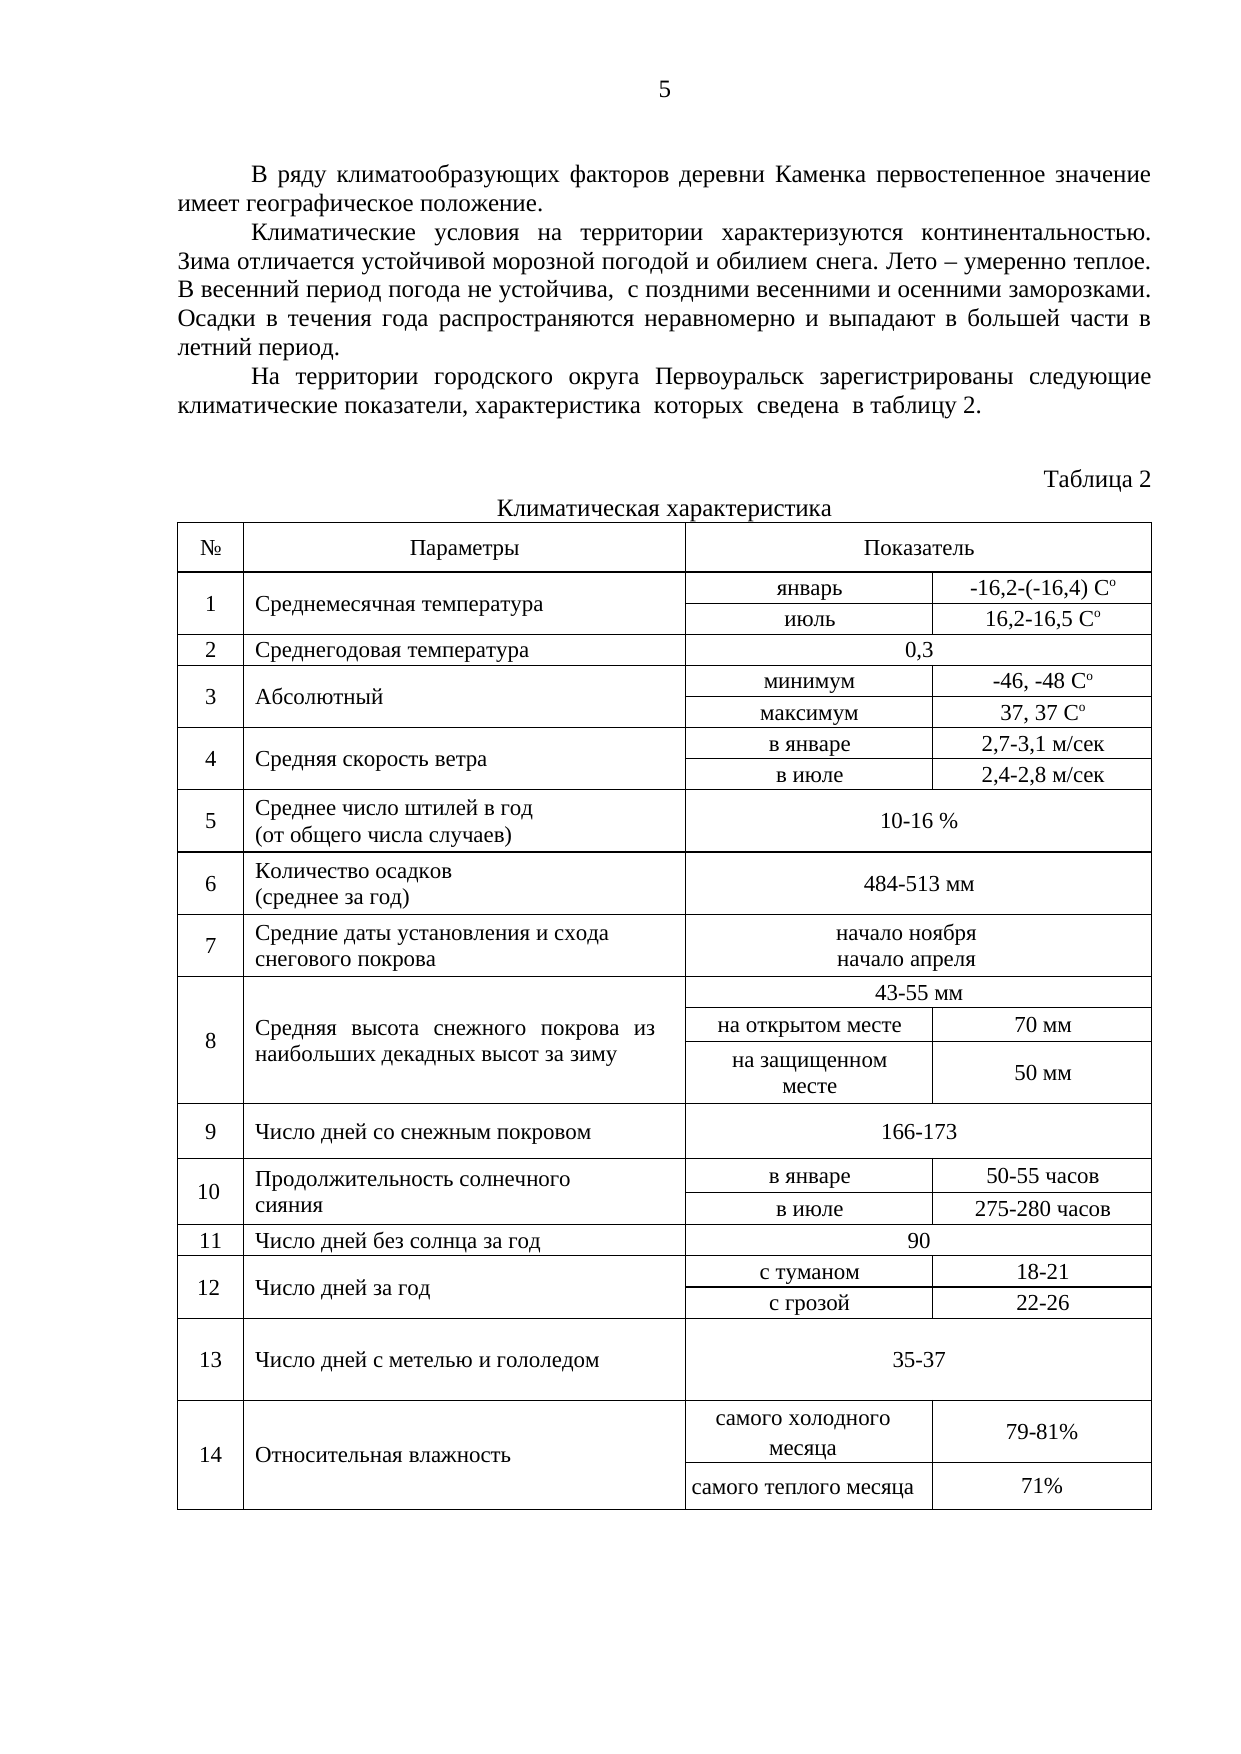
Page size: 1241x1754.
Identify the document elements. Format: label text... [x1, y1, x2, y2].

table_cell в июле [686, 1193, 932, 1223]
table_cell 13 [178, 1319, 243, 1400]
table_cell 8 [178, 977, 243, 1103]
table_cell в январе [686, 1159, 932, 1192]
table_cell -46, -48 Cо [933, 666, 1151, 696]
table_cell Число дней за год [244, 1256, 685, 1317]
table_cell 43-55 мм [686, 977, 1151, 1007]
table_cell июль [686, 604, 932, 634]
table_cell Среднее число штилей в год (от общего числа случаев) [244, 790, 685, 851]
text Климатические условия на территории характеризуются континентальностью. Зима отличается устойчивой морозной погодой и обилием снега. Лето – умеренно теплое. В весенний период погода не устойчива, с поздними весенними и осенними заморозками. Осадки в течения года распространяются неравномерно и выпадают в большей части в летний период. [177, 217, 1151, 361]
table_cell 14 [178, 1401, 243, 1508]
text В ряду климатообразующих факторов деревни Каменка первостепенное значение имеет географическое положение. [177, 159, 1151, 217]
table_cell начало ноября начало апреля [686, 915, 1151, 976]
table_cell Абсолютный [244, 666, 685, 727]
table_cell Среднегодовая температура [244, 635, 685, 665]
table_cell 18-21 [933, 1256, 1151, 1286]
table_cell 70 мм [933, 1008, 1151, 1041]
table_cell 2,7-3,1 м/сек [933, 728, 1151, 758]
table_cell 22-26 [933, 1288, 1151, 1317]
table_cell максимум [686, 697, 932, 727]
table_cell 5 [178, 790, 243, 851]
table_cell 50-55 часов [933, 1159, 1151, 1192]
table_cell минимум [686, 666, 932, 696]
table_cell 50 мм [933, 1042, 1151, 1103]
table_cell с туманом [686, 1256, 932, 1286]
table_cell 166-173 [686, 1104, 1151, 1158]
table_cell 484-513 мм [686, 853, 1151, 914]
table_cell 4 [178, 728, 243, 789]
table_header Параметры [244, 523, 685, 571]
table_cell 9 [178, 1104, 243, 1158]
table_cell Число дней без солнца за год [244, 1225, 685, 1255]
table_cell на открытом месте [686, 1008, 932, 1041]
table_cell 71% [933, 1463, 1151, 1508]
table_cell 6 [178, 853, 243, 914]
table_header № [178, 523, 243, 571]
table_cell Число дней с метелью и гололедом [244, 1319, 685, 1400]
table_cell 0,3 [686, 635, 1151, 665]
table_cell в июле [686, 759, 932, 789]
table_cell 275-280 часов [933, 1193, 1151, 1223]
table_cell 12 [178, 1256, 243, 1317]
table_header Показатель [686, 523, 1151, 571]
table_cell самого теплого месяца [686, 1463, 932, 1508]
table_cell 79-81% [933, 1401, 1151, 1462]
text Климатическая характеристика [177, 493, 1151, 522]
table_cell в январе [686, 728, 932, 758]
table_cell январь [686, 573, 932, 603]
table_cell 10-16 % [686, 790, 1151, 851]
table_cell Среднемесячная температура [244, 573, 685, 634]
table_cell Средние даты установления и схода снегового покрова [244, 915, 685, 976]
table_cell 90 [686, 1225, 1151, 1255]
table_cell Относительная влажность [244, 1401, 685, 1508]
table_cell 3 [178, 666, 243, 727]
table_cell -16,2-(-16,4) Cо [933, 573, 1151, 603]
table_cell 2,4-2,8 м/сек [933, 759, 1151, 789]
table_cell 37, 37 Cо [933, 697, 1151, 727]
table_cell 35-37 [686, 1319, 1151, 1400]
table_cell Средняя высота снежного покрова из наибольших декадных высот за зиму [244, 977, 685, 1103]
table_cell 7 [178, 915, 243, 976]
table_cell 1 [178, 573, 243, 634]
table_cell самого холодного месяца [686, 1401, 932, 1462]
table_cell Количество осадков (среднее за год) [244, 853, 685, 914]
table_cell с грозой [686, 1288, 932, 1317]
table_cell 10 [178, 1159, 243, 1223]
table_cell на защищенном месте [686, 1042, 932, 1103]
table_cell Число дней со снежным покровом [244, 1104, 685, 1158]
text На территории городского округа Первоуральск зарегистрированы следующие климатические показатели, характеристика которых сведена в таблицу 2. [177, 361, 1151, 418]
table_cell 16,2-16,5 Cо [933, 604, 1151, 634]
table_cell Продолжительность солнечного сияния [244, 1159, 685, 1223]
table_cell Средняя скорость ветра [244, 728, 685, 789]
table_cell 11 [178, 1225, 243, 1255]
text Таблица 2 [177, 464, 1151, 493]
table_cell 2 [178, 635, 243, 665]
